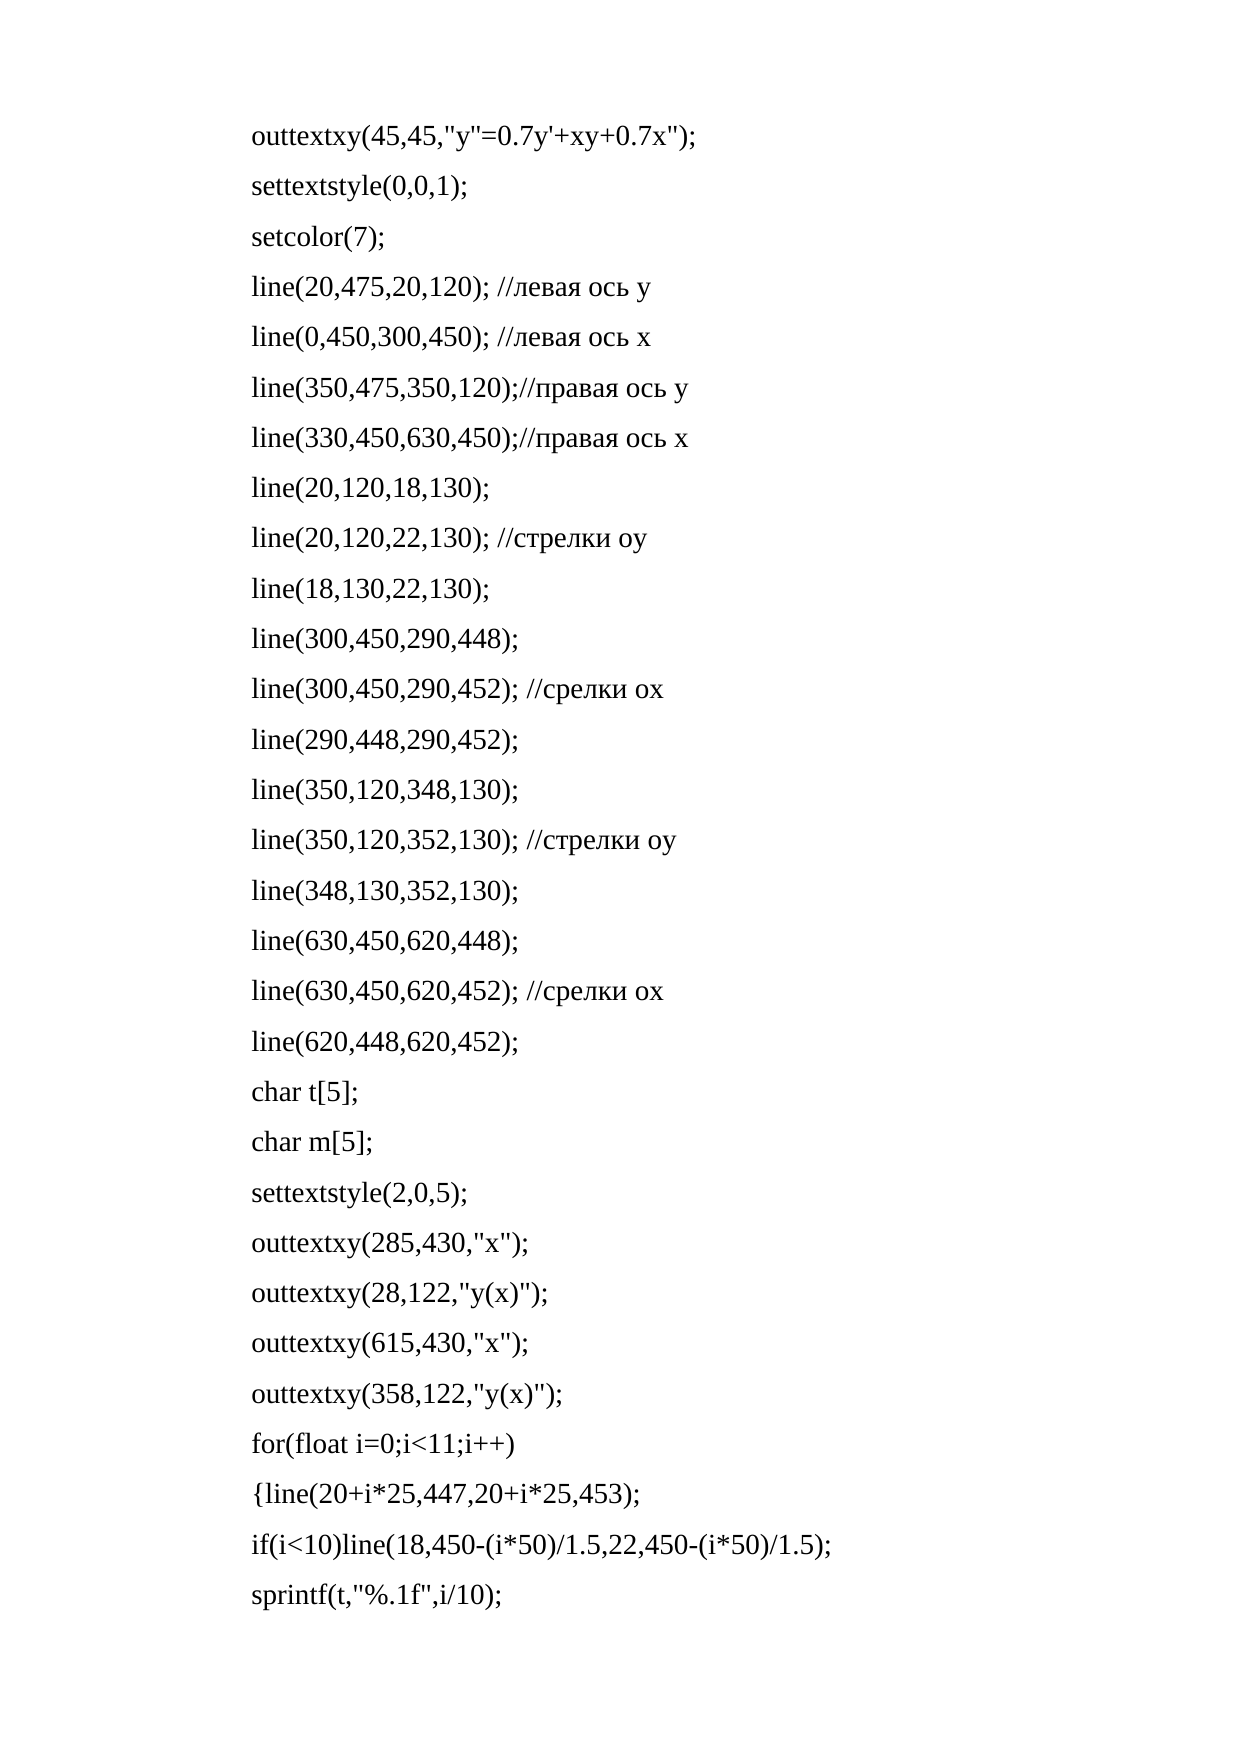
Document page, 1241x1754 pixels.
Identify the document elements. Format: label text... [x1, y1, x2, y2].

text line(620,448,620,452); [177, 1024, 1152, 1057]
text line(20,475,20,120); //левая ось у [177, 269, 1152, 303]
text outtextxy(285,430,"x"); [177, 1225, 1152, 1258]
text {line(20+i*25,447,20+i*25,453); [177, 1477, 1152, 1510]
text line(630,450,620,448); [177, 923, 1152, 957]
text line(290,448,290,452); [177, 722, 1152, 755]
text line(20,120,22,130); //стрелки оу [177, 521, 1152, 554]
text line(330,450,630,450);//правая ось х [177, 420, 1152, 453]
text line(630,450,620,452); //срелки ох [177, 973, 1152, 1007]
text line(20,120,18,130); [177, 470, 1152, 504]
text outtextxy(615,430,"x"); [177, 1326, 1152, 1359]
text line(350,120,348,130); [177, 772, 1152, 806]
text for(float i=0;i<11;i++) [177, 1426, 1152, 1460]
text line(350,475,350,120);//правая ось у [177, 370, 1152, 403]
text line(18,130,22,130); [177, 571, 1152, 604]
text line(300,450,290,448); [177, 621, 1152, 655]
text settextstyle(0,0,1); [177, 168, 1152, 202]
text line(300,450,290,452); //срелки ох [177, 672, 1152, 705]
text line(350,120,352,130); //стрелки оу [177, 822, 1152, 856]
text sprintf(t,"%.1f",i/10); [177, 1577, 1152, 1611]
text char m[5]; [177, 1124, 1152, 1158]
text settextstyle(2,0,5); [177, 1175, 1152, 1208]
text line(348,130,352,130); [177, 873, 1152, 906]
text outtextxy(28,122,"y(x)"); [177, 1275, 1152, 1309]
text setcolor(7); [177, 219, 1152, 252]
text char t[5]; [177, 1074, 1152, 1108]
text if(i<10)line(18,450-(i*50)/1.5,22,450-(i*50)/1.5); [177, 1527, 1152, 1560]
text outtextxy(45,45,"y''=0.7y'+xy+0.7x"); [177, 118, 1152, 152]
text outtextxy(358,122,"y(x)"); [177, 1376, 1152, 1409]
text line(0,450,300,450); //левая ось х [177, 319, 1152, 353]
